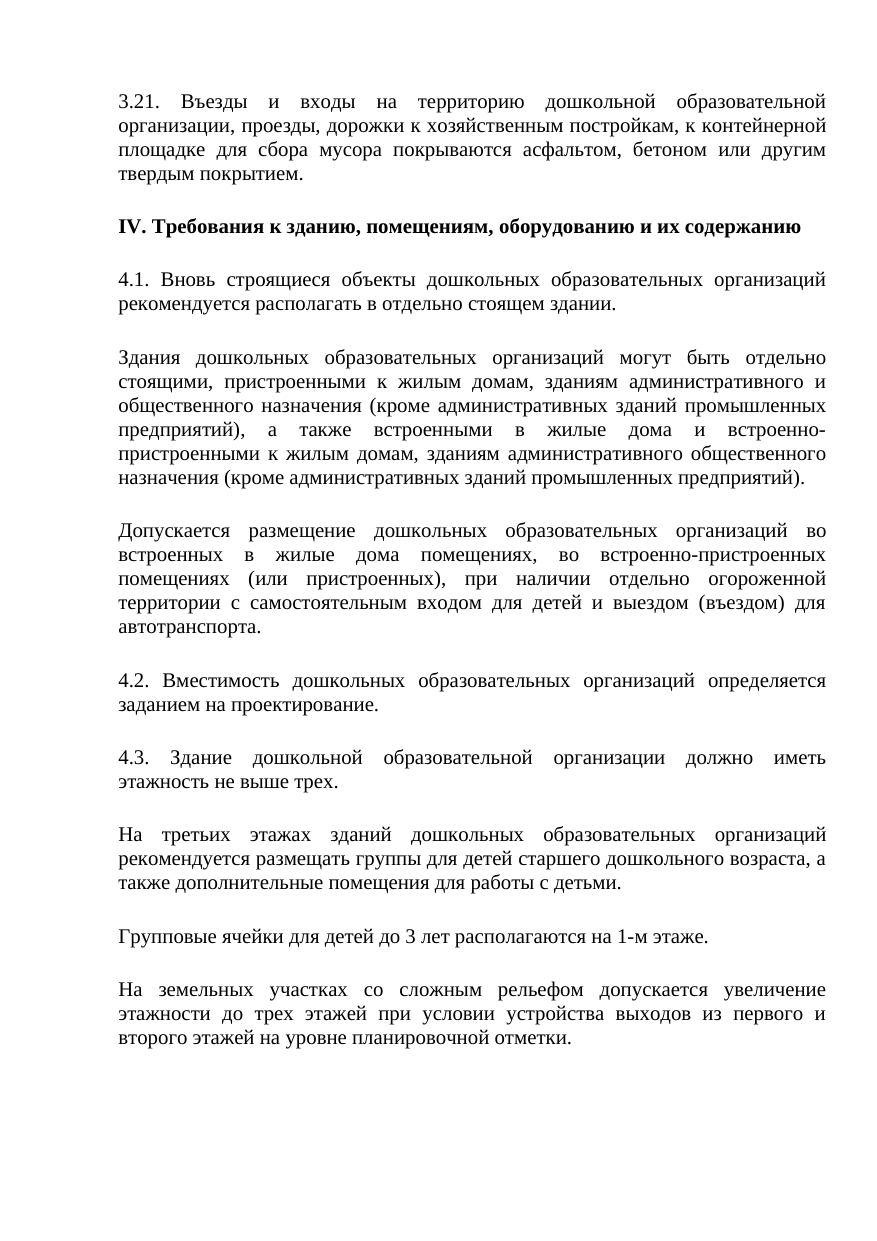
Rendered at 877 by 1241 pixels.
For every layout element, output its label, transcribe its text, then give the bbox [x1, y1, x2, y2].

text На третьих этажах зданий дошкольных образовательных организаций рекомендуется размещать группы для детей старшего дошкольного возраста, а также дополнительные помещения для работы с детьми. [118, 822, 827, 894]
text 4.3. Здание дошкольной образовательной организации должно иметь этажность не выше трех. [118, 745, 827, 793]
text Допускается размещение дошкольных образовательных организаций во встроенных в жилые дома помещениях, во встроенно-пристроенных помещениях (или пристроенных), при наличии отдельно огороженной территории с самостоятельным входом для детей и выездом (въездом) для автотранспорта. [118, 518, 827, 638]
text На земельных участках со сложным рельефом допускается увеличение этажности до трех этажей при условии устройства выходов из первого и второго этажей на уровне планировочной отметки. [118, 977, 827, 1049]
text Здания дошкольных образовательных организаций могут быть отдельно стоящими, пристроенными к жилым домам, зданиям административного и общественного назначения (кроме административных зданий промышленных предприятий), а также встроенными в жилые дома и встроенно-пристроенными к жилым домам, зданиям административного общественного назначения (кроме административных зданий промышленных предприятий). [118, 344, 827, 489]
text Групповые ячейки для детей до 3 лет располагаются на 1-м этаже. [118, 923, 827, 948]
text 4.1. Вновь строящиеся объекты дошкольных образовательных организаций рекомендуется располагать в отдельно стоящем здании. [118, 267, 827, 315]
text 4.2. Вместимость дошкольных образовательных организаций определяется заданием на проектирование. [118, 668, 827, 716]
text 3.21. Въезды и входы на территорию дошкольной образовательной организации, проезды, дорожки к хозяйственным постройкам, к контейнерной площадке для сбора мусора покрываются асфальтом, бетоном или другим твердым покрытием. [118, 89, 827, 185]
text IV. Требования к зданию, помещениям, оборудованию и их содержанию [118, 214, 827, 238]
